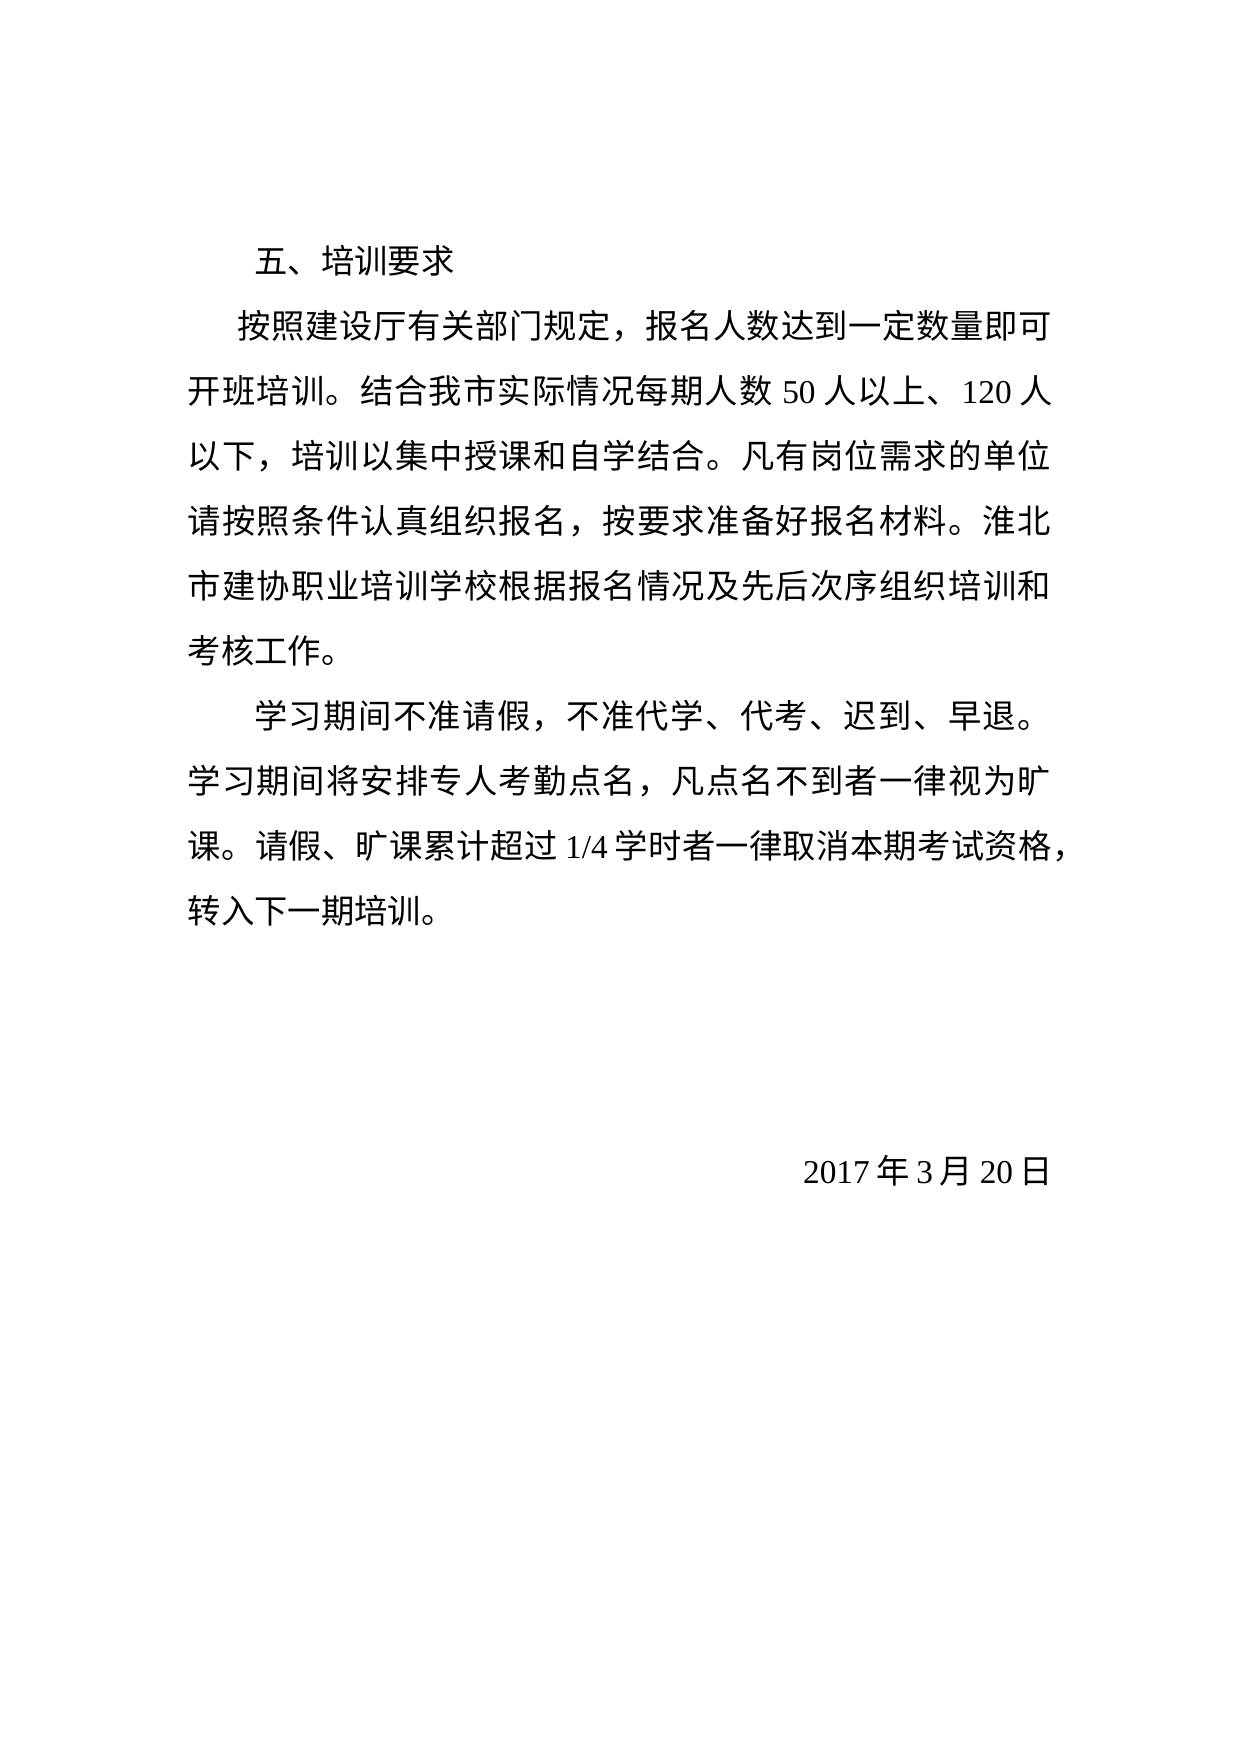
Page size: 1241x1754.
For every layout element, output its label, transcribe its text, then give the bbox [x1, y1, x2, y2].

text 2017年3月20日 [187, 1137, 1053, 1202]
text 按照建设厅有关部门规定，报名人数达到一定数量即可开班培训。结合我市实际情况每期人数50人以上、120人以下，培训以集中授课和自学结合。凡有岗位需求的单位，请按照条件认真组织报名，按要求准备好报名材料。淮北市建协职业培训学校根据报名情况及先后次序组织培训和考核工作。 [187, 292, 1053, 682]
text 学习期间不准请假，不准代学、代考、迟到、早退。学习期间将安排专人考勤点名，凡点名不到者一律视为旷课。请假、旷课累计超过1/4学时者一律取消本期考试资格，转入下一期培训。 [187, 682, 1053, 942]
text 五、培训要求 [187, 227, 1053, 292]
